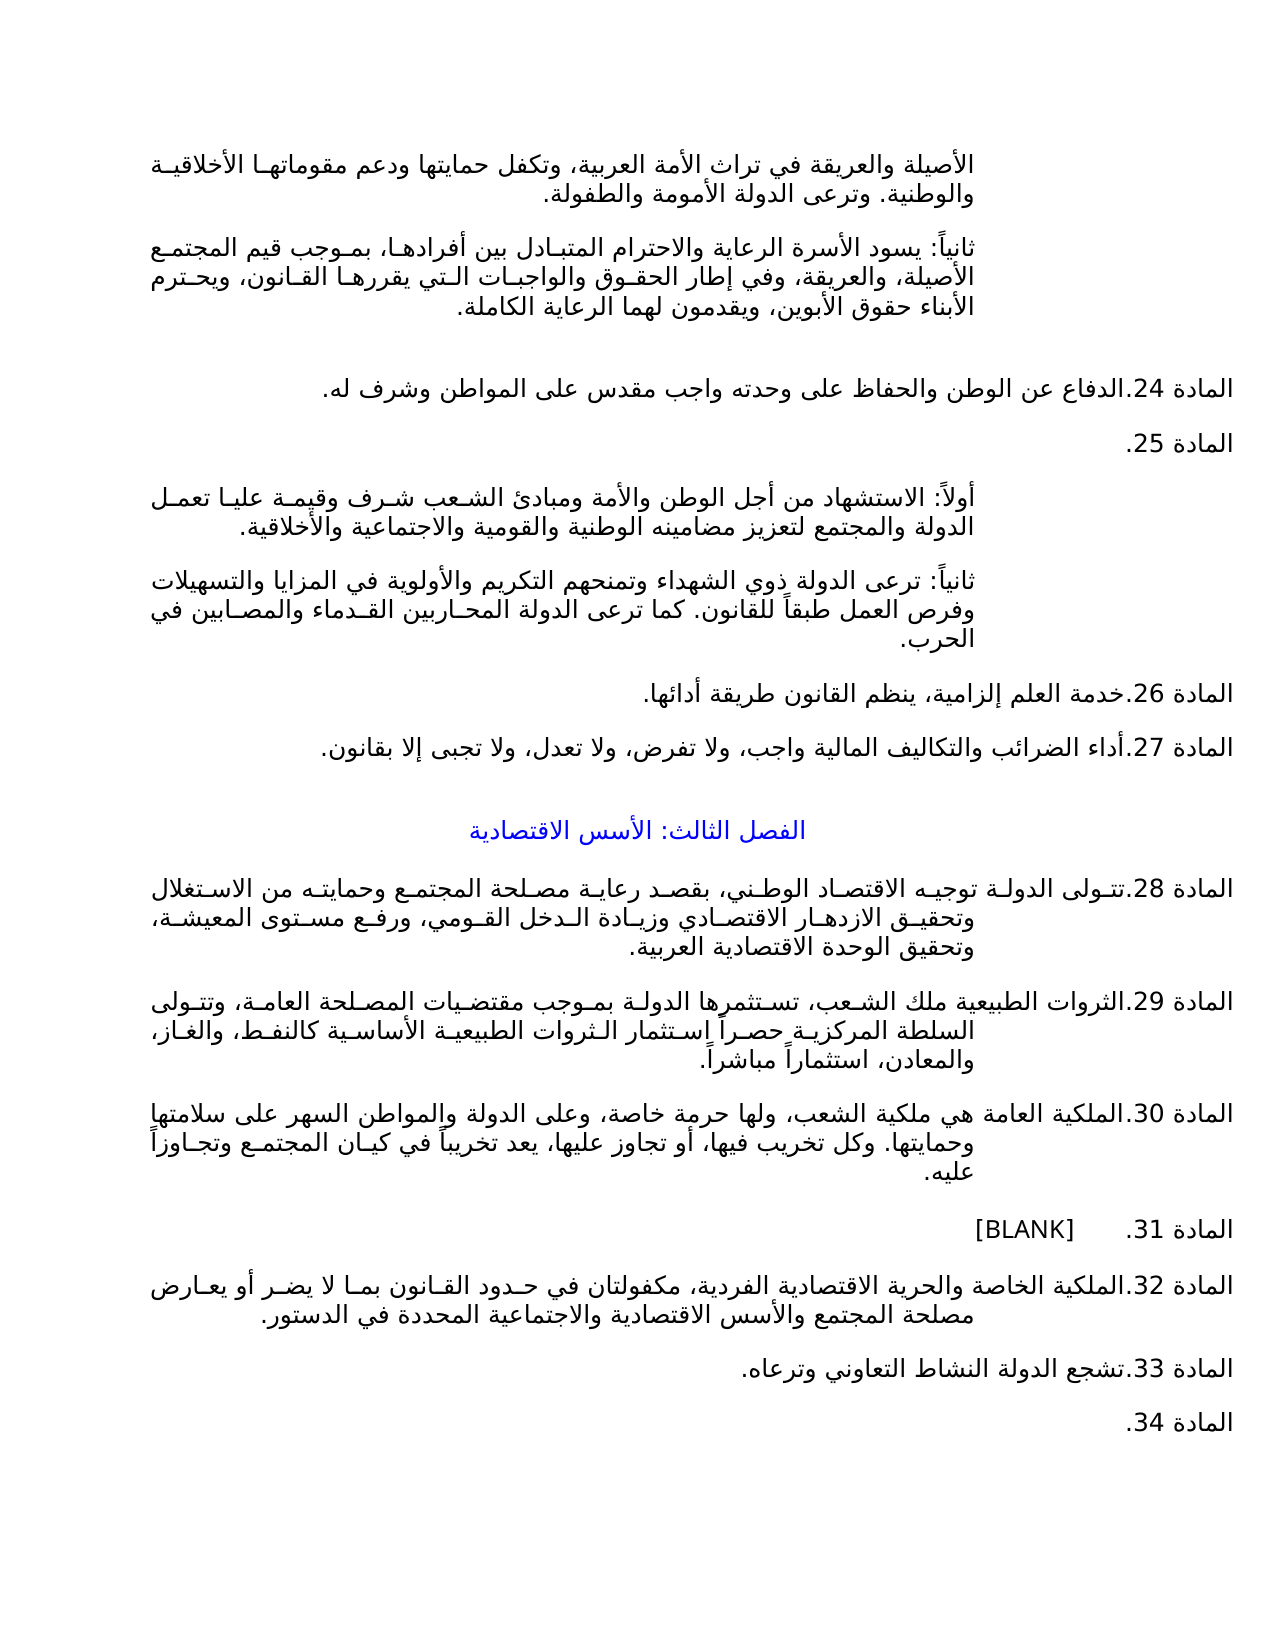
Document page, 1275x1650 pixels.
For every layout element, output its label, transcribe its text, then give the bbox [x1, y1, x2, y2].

list أداء الضرائب والتكاليف المالية واجب، ولا تفرض، ولا تعدل، ولا تجبى إلا بقانون. [150, 733, 1125, 762]
list ثانياً: ترعى الدولة ذوي الشهداء وتمنحهم التكريم والأولوية في المزايا والتسهيلات وفرص العمل طبقاً للقانون. كما ترعى الدولة المحاربين القدماء والمصابين في الحرب. [150, 566, 975, 654]
list تشجع الدولة النشاط التعاوني وترعاه. [150, 1354, 1125, 1383]
list تتولى الدولة توجيه الاقتصاد الوطني، بقصد رعاية مصلحة المجتمع وحمايته من الاستغلال وتحقيق الازدهار الاقتصادي وزيادة الدخل القومي، ورفع مستوى المعيشة، وتحقيق الوحدة الاقتصادية العربية. [150, 874, 1125, 962]
list ثانياً: يسود الأسرة الرعاية والاحترام المتبادل بين أفرادها، بموجب قيم المجتمع الأصيلة، والعريقة، وفي إطار الحقوق والواجبات التي يقررها القانون، ويحترم الأبناء حقوق الأبوين، ويقدمون لهما الرعاية الكاملة. [150, 233, 975, 321]
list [150, 150, 975, 208]
list أولاً: الاستشهاد من أجل الوطن والأمة ومبادئ الشعب شرف وقيمة عليا تعمل الدولة والمجتمع لتعزيز مضامينه الوطنية والقومية والاجتماعية والأخلاقية. [150, 483, 975, 541]
list الدفاع عن الوطن والحفاظ على وحدته واجب مقدس على المواطن وشرف له. [150, 374, 1125, 404]
list الملكية العامة هي ملكية الشعب، ولها حرمة خاصة، وعلى الدولة والمواطن السهر على سلامتها وحمايتها. وكل تخريب فيها، أو تجاوز عليها، يعد تخريباً في كيان المجتمع وتجاوزاً عليه. [150, 1099, 1125, 1187]
text الفصل الثالث: الأسس الاقتصادية [150, 816, 1125, 846]
list الثروات الطبيعية ملك الشعب، تستثمرها الدولة بموجب مقتضيات المصلحة العامة، وتتولى السلطة المركزية حصراً استثمار الثروات الطبيعية الأساسية كالنفط، والغاز، والمعادن، استثماراً مباشراً. [150, 987, 1125, 1074]
list الملكية الخاصة والحرية الاقتصادية الفردية، مكفولتان في حدود القانون بما لا يضر أو يعارض مصلحة المجتمع والأسس الاقتصادية والاجتماعية المحددة في الدستور. [150, 1271, 1125, 1329]
list [BLANK] [150, 1212, 1125, 1246]
list خدمة العلم إلزامية، ينظم القانون طريقة أدائها. [150, 679, 1125, 708]
